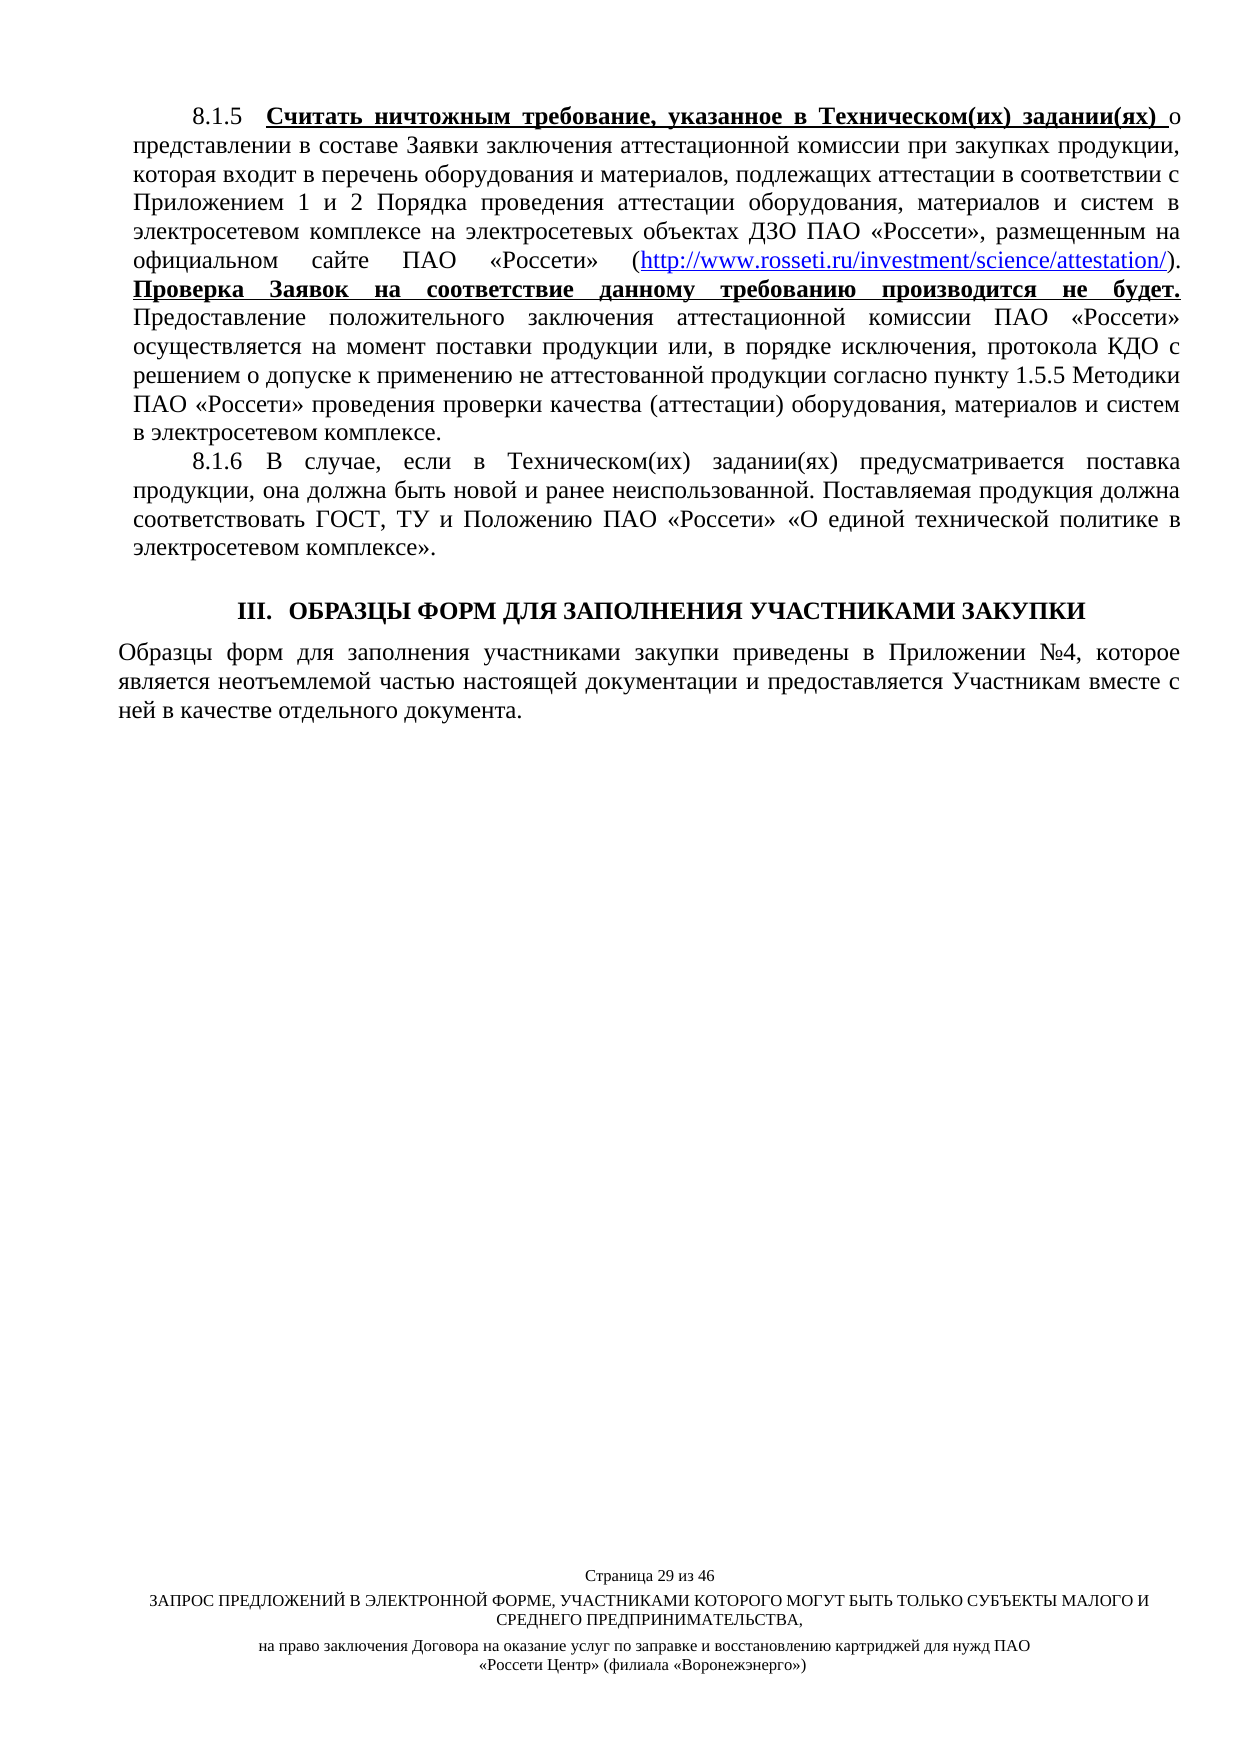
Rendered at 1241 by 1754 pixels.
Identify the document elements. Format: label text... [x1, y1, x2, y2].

subtitle Образцы форм для заполнения участниками закупки приведены в Приложении №4, которое является неотъемлемой частью настоящей документации и предоставляется Участникам вместе с ней в качестве отдельного документа. [118, 637, 1181, 724]
subtitle ОБРАЗЦЫ ФОРМ ДЛЯ ЗАПОЛНЕНИЯ УЧАСТНИКАМИ ЗАКУПКИ [118, 596, 1181, 625]
subtitle Считать ничтожным требование, указанное в Техническом(их) задании(ях) о представлении в составе Заявки заключения аттестационной комиссии при закупках продукции, которая входит в перечень оборудования и материалов, подлежащих аттестации в соответствии с Приложением 1 и 2 Порядка проведения аттестации оборудования, материалов и систем в электросетевом комплексе на электросетевых объектах ДЗО ПАО «Россети», размещенным на официальном сайте ПАО «Россети» (http://www.rosseti.ru/investment/science/attestation/). Проверка Заявок на соответствие данному требованию производится не будет. Предоставление положительного заключения аттестационной комиссии ПАО «Россети» осуществляется на момент поставки продукции или, в порядке исключения, протокола КДО с решением о допуске к применению не аттестованной продукции согласно пункту 1.5.5 Методики ПАО «Россети» проведения проверки качества (аттестации) оборудования, материалов и систем в электросетевом комплексе. [133, 101, 1181, 299]
subtitle В случае, если в Техническом(их) задании(ях) предусматривается поставка продукции, она должна быть новой и ранее неиспользованной. Поставляемая продукция должна соответствовать ГОСТ, ТУ и Положению ПАО «Россети» «О единой технической политике в электросетевом комплексе». [133, 446, 1181, 561]
subtitle Считать ничтожным требование, указанное в Техническом(их) задании(ях) о представлении в составе Заявки заключения аттестационной комиссии при закупках продукции, которая входит в перечень оборудования и материалов, подлежащих аттестации в соответствии с Приложением 1 и 2 Порядка проведения аттестации оборудования, материалов и систем в электросетевом комплексе на электросетевых объектах ДЗО ПАО «Россети», размещенным на официальном сайте ПАО «Россети» (http://www.rosseti.ru/investment/science/attestation/). Проверка Заявок на соответствие данному требованию производится не будет. Предоставление положительного заключения аттестационной комиссии ПАО «Россети» осуществляется на момент поставки продукции или, в порядке исключения, протокола КДО с решением о допуске к применению не аттестованной продукции согласно пункту 1.5.5 Методики ПАО «Россети» проведения проверки качества (аттестации) оборудования, материалов и систем в электросетевом комплексе. [133, 300, 1181, 446]
